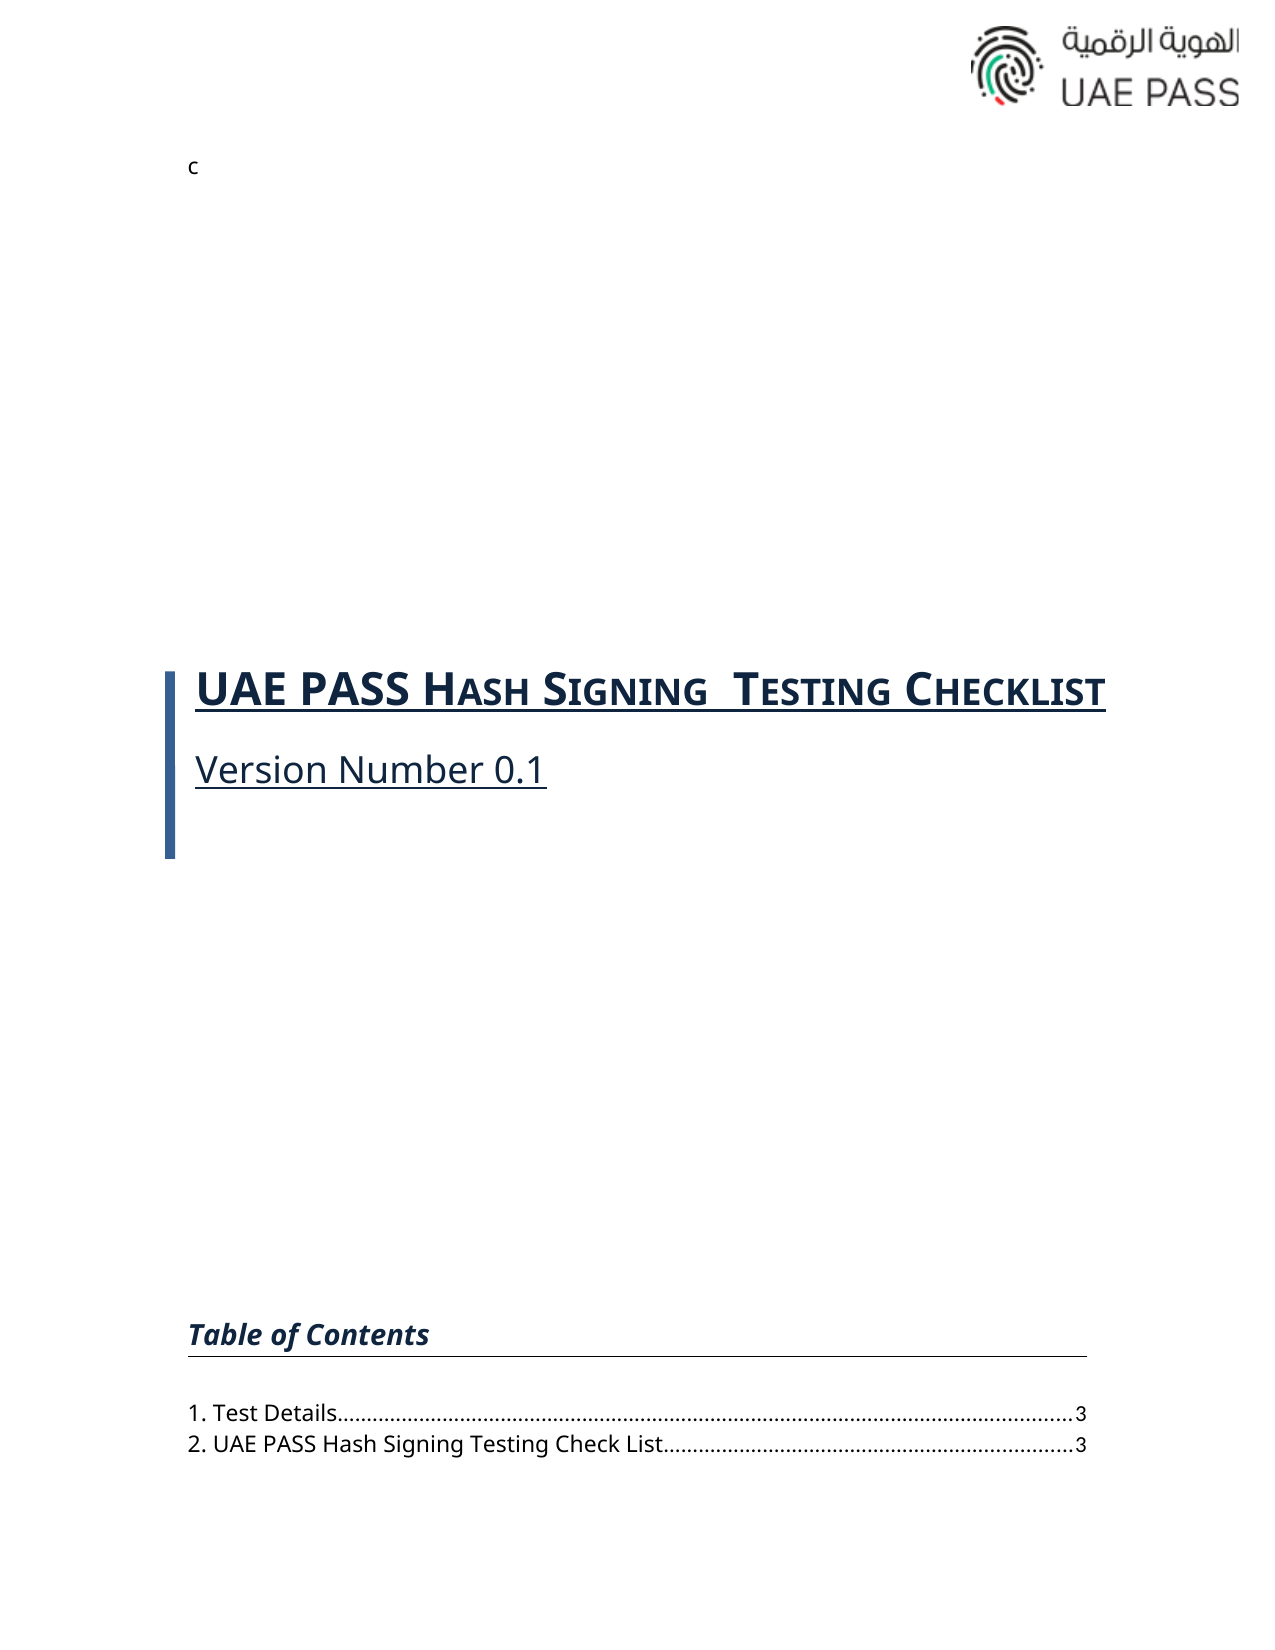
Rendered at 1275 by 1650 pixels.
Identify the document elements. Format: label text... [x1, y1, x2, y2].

picture [969, 26, 1239, 104]
title UAE PASS Hash Signing Testing Checklist [187, 656, 1132, 718]
text c [187, 150, 1087, 181]
title Version Number 0.1 [187, 743, 1012, 794]
